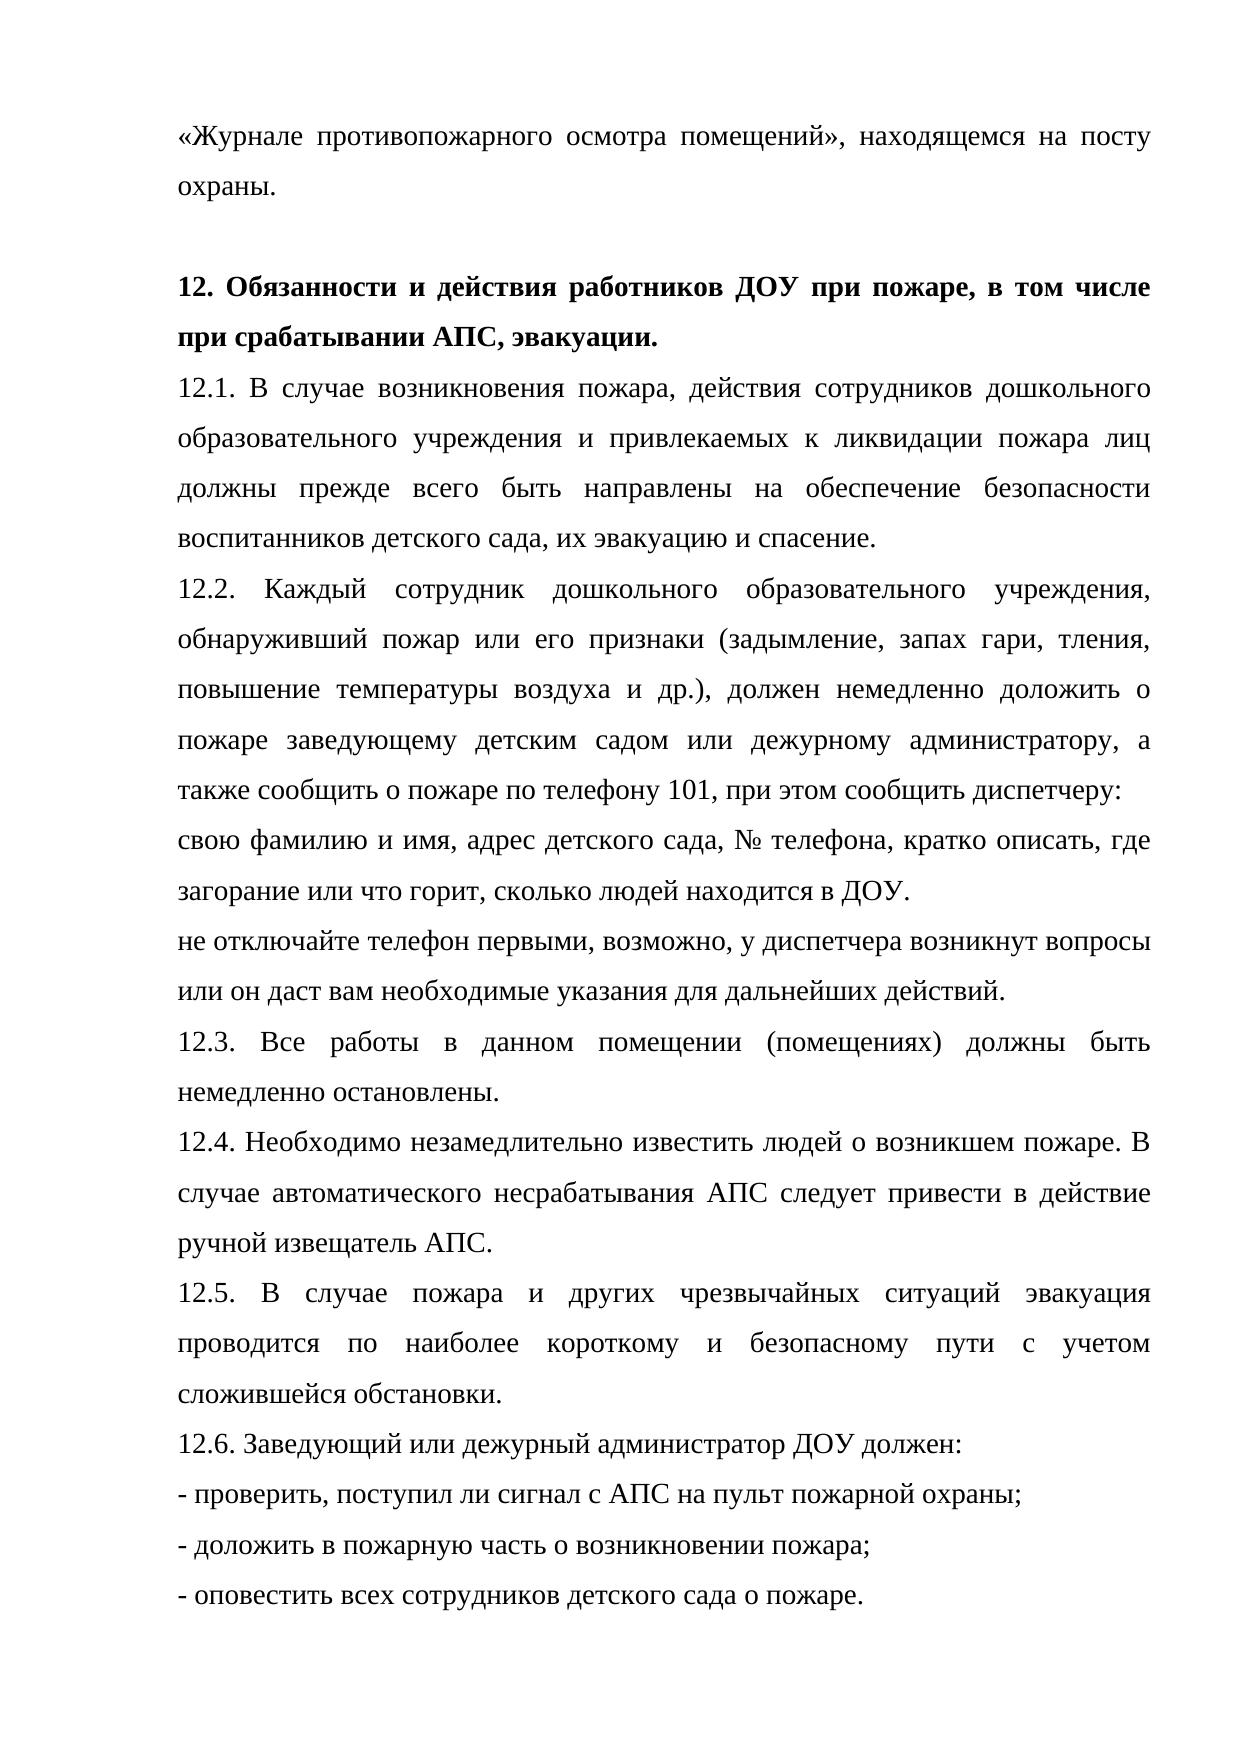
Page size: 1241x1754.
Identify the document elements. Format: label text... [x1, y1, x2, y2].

text 12.2. Каждый сотрудник дошкольного образовательного учреждения, обнаруживший пожар или его признаки (задымление, запах гари, тления, повышение температуры воздуха и др.), должен немедленно доложить о пожаре заведующему детским садом или дежурному администратору, а также сообщить о пожаре по телефону 101, при этом сообщить диспетчеру: [177, 571, 1152, 806]
text 12.4. Необходимо незамедлительно известить людей о возникшем пожаре. В случае автоматического несрабатывания АПС следует привести в действие ручной извещатель АПС. [177, 1124, 1152, 1258]
text 12.3. Все работы в данном помещении (помещениях) должны быть немедленно остановлены. [177, 1024, 1152, 1108]
text 12.1. В случае возникновения пожара, действия сотрудников дошкольного образовательного учреждения и привлекаемых к ликвидации пожара лиц должны прежде всего быть направлены на обеспечение безопасности воспитанников детского сада, их эвакуацию и спасение. [177, 370, 1152, 554]
text 12.5. В случае пожара и других чрезвычайных ситуаций эвакуация проводится по наиболее короткому и безопасному пути с учетом сложившейся обстановки. [177, 1275, 1152, 1409]
text свою фамилию и имя, адрес детского сада, № телефона, кратко описать, где загорание или что горит, сколько людей находится в ДОУ. [177, 822, 1152, 906]
text 12. Обязанности и действия работников ДОУ при пожаре, в том числе при срабатывании АПС, эвакуации. [177, 269, 1152, 353]
text - проверить, поступил ли сигнал с АПС на пульт пожарной охраны; [177, 1477, 1152, 1510]
text - оповестить всех сотрудников детского сада о пожаре. [177, 1577, 1152, 1611]
text - доложить в пожарную часть о возникновении пожара; [177, 1527, 1152, 1560]
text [177, 118, 1152, 202]
text 12.6. Заведующий или дежурный администратор ДОУ должен: [177, 1426, 1152, 1460]
text не отключайте телефон первыми, возможно, у диспетчера возникнут вопросы или он даст вам необходимые указания для дальнейших действий. [177, 923, 1152, 1007]
